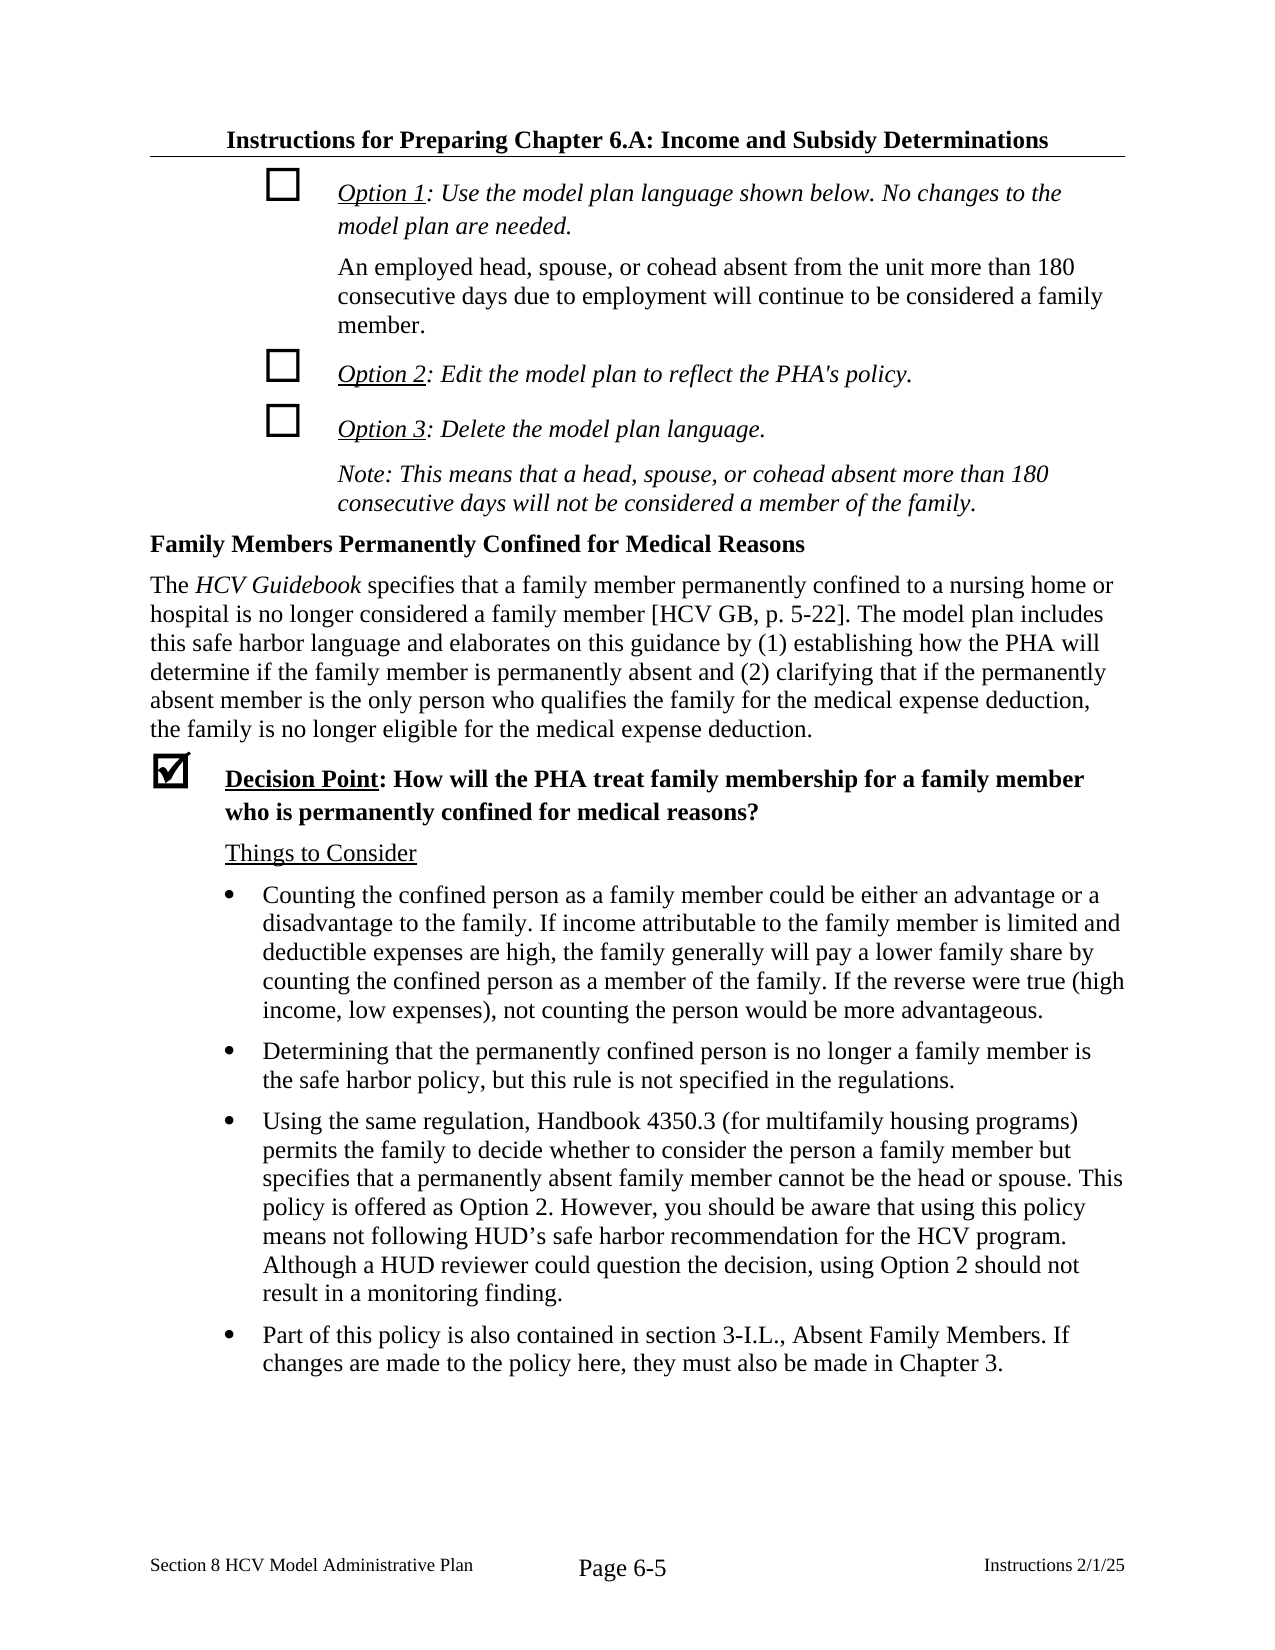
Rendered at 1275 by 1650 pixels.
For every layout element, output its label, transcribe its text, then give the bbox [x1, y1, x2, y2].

text Option 3: Delete the model plan language. [262, 405, 1125, 447]
list Determining that the permanently confined person is no longer a family member is the safe harbor policy, but this rule is not specified in the regulations. [225, 1036, 1125, 1093]
text Option 2: Edit the model plan to reflect the PHA's policy. [262, 351, 1125, 393]
list Using the same regulation, Handbook 4350.3 (for multifamily housing programs) permits the family to decide whether to consider the person a family member but specifies that a permanently absent family member cannot be the head or spouse. This policy is offered as Option 2. However, you should be aware that using this policy means not following HUD’s safe harbor recommendation for the HCV program. Although a HUD reviewer could question the decision, using Option 2 should not result in a monitoring finding. [225, 1106, 1125, 1307]
text An employed head, spouse, or cohead absent from the unit more than 180 consecutive days due to employment will continue to be considered a family member. [337, 252, 1125, 338]
text Decision Point: How will the PHA treat family membership for a family member who is permanently confined for medical reasons? [150, 756, 1125, 826]
list Counting the confined person as a family member could be either an advantage or a disadvantage to the family. If income attributable to the family member is limited and deductible expenses are high, the family generally will pay a lower family share by counting the confined person as a member of the family. If the reverse were true (high income, low expenses), not counting the person would be more advantageous. [225, 880, 1125, 1023]
text Things to Consider [225, 838, 1125, 867]
text Option 1: Use the model plan language shown below. No changes to the model plan are needed. [262, 169, 1125, 240]
list Part of this policy is also contained in section 3-I.L., Absent Family Members. If changes are made to the policy here, they must also be made in Chapter 3. [225, 1320, 1125, 1377]
text Note: This means that a head, spouse, or cohead absent more than 180 consecutive days will not be considered a member of the family. [337, 459, 1125, 517]
text The HCV Guidebook specifies that a family member permanently confined to a nursing home or hospital is no longer considered a family member [HCV GB, p. 5-22]. The model plan includes this safe harbor language and elaborates on this guidance by (1) establishing how the PHA will determine if the family member is permanently absent and (2) clarifying that if the permanently absent member is the only person who qualifies the family for the medical expense deduction, the family is no longer eligible for the medical expense deduction. [150, 571, 1125, 743]
text Family Members Permanently Confined for Medical Reasons [150, 529, 1125, 558]
